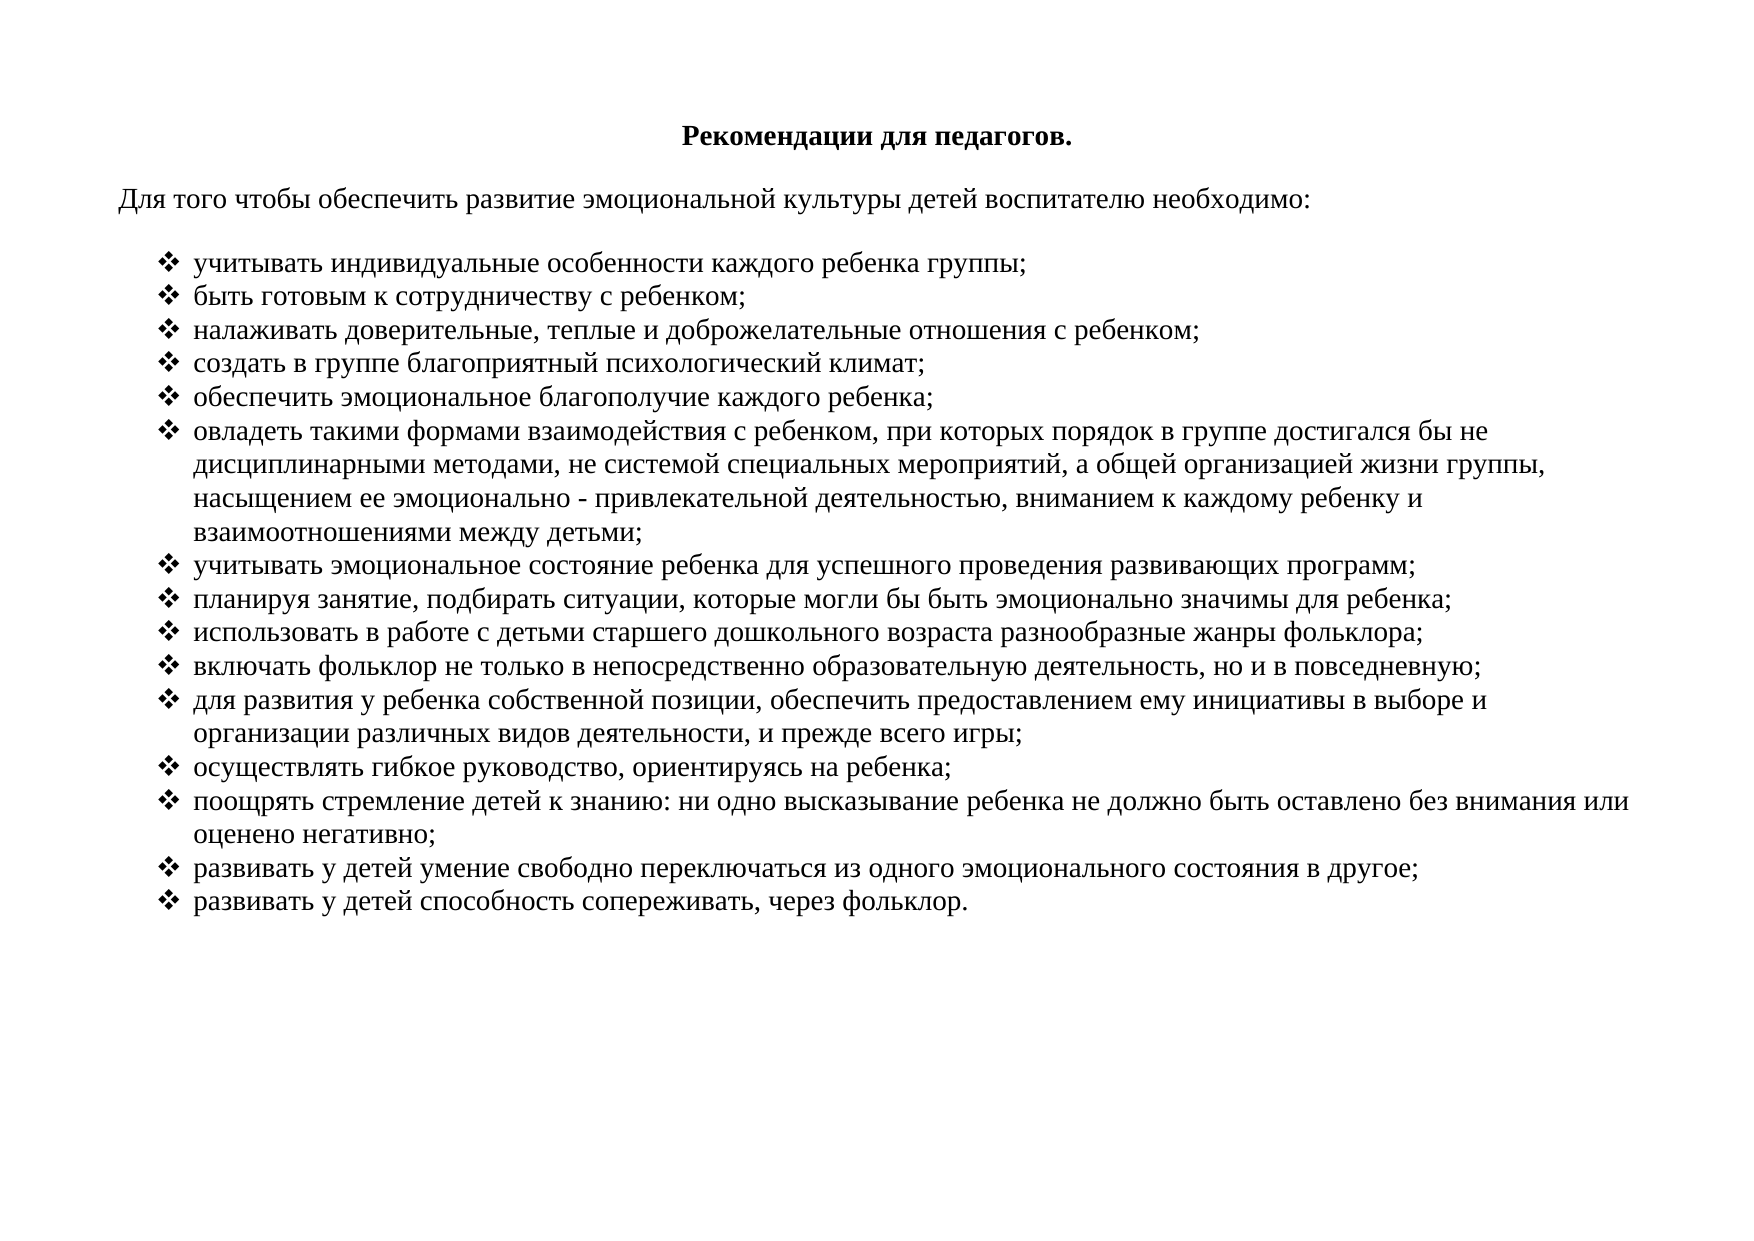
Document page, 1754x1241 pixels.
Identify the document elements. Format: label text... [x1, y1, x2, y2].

list осуществлять гибкое руководство, ориентируясь на ребенка; [156, 749, 1636, 783]
list включать фольклор не только в непосредственно образовательную деятельность, но и в повседневную; [156, 648, 1636, 682]
list развивать у детей умение свободно переключаться из одного эмоционального состояния в другое; [156, 850, 1636, 883]
list учитывать эмоциональное состояние ребенка для успешного проведения развивающих программ; [156, 547, 1636, 581]
list налаживать доверительные, теплые и доброжелательные отношения с ребенком; [156, 312, 1636, 346]
list для развития у ребенка собственной позиции, обеспечить предоставлением ему инициативы в выборе и организации различных видов деятельности, и прежде всего игры; [156, 682, 1636, 749]
list быть готовым к сотрудничеству с ребенком; [156, 278, 1636, 312]
list обеспечить эмоциональное благополучие каждого ребенка; [156, 379, 1636, 413]
text Для того чтобы обеспечить развитие эмоциональной культуры детей воспитателю необходимо: [118, 181, 1636, 215]
list учитывать индивидуальные особенности каждого ребенка группы; [156, 245, 1636, 278]
text Рекомендации для педагогов. [118, 118, 1636, 152]
list создать в группе благоприятный психологический климат; [156, 346, 1636, 379]
list поощрять стремление детей к знанию: ни одно высказывание ребенка не должно быть оставлено без внимания или оценено негативно; [156, 783, 1636, 850]
list овладеть такими формами взаимодействия с ребенком, при которых порядок в группе достигался бы не дисциплинарными методами, не системой специальных мероприятий, а общей организацией жизни группы, насыщением ее эмоционально - привлекательной деятельностью, вниманием к каждому ребенку и взаимоотношениями между детьми; [156, 413, 1636, 547]
list развивать у детей способность сопереживать, через фольклор. [156, 883, 1636, 917]
list планируя занятие, подбирать ситуации, которые могли бы быть эмоционально значимы для ребенка; [156, 581, 1636, 614]
list использовать в работе с детьми старшего дошкольного возраста разнообразные жанры фольклора; [156, 614, 1636, 648]
